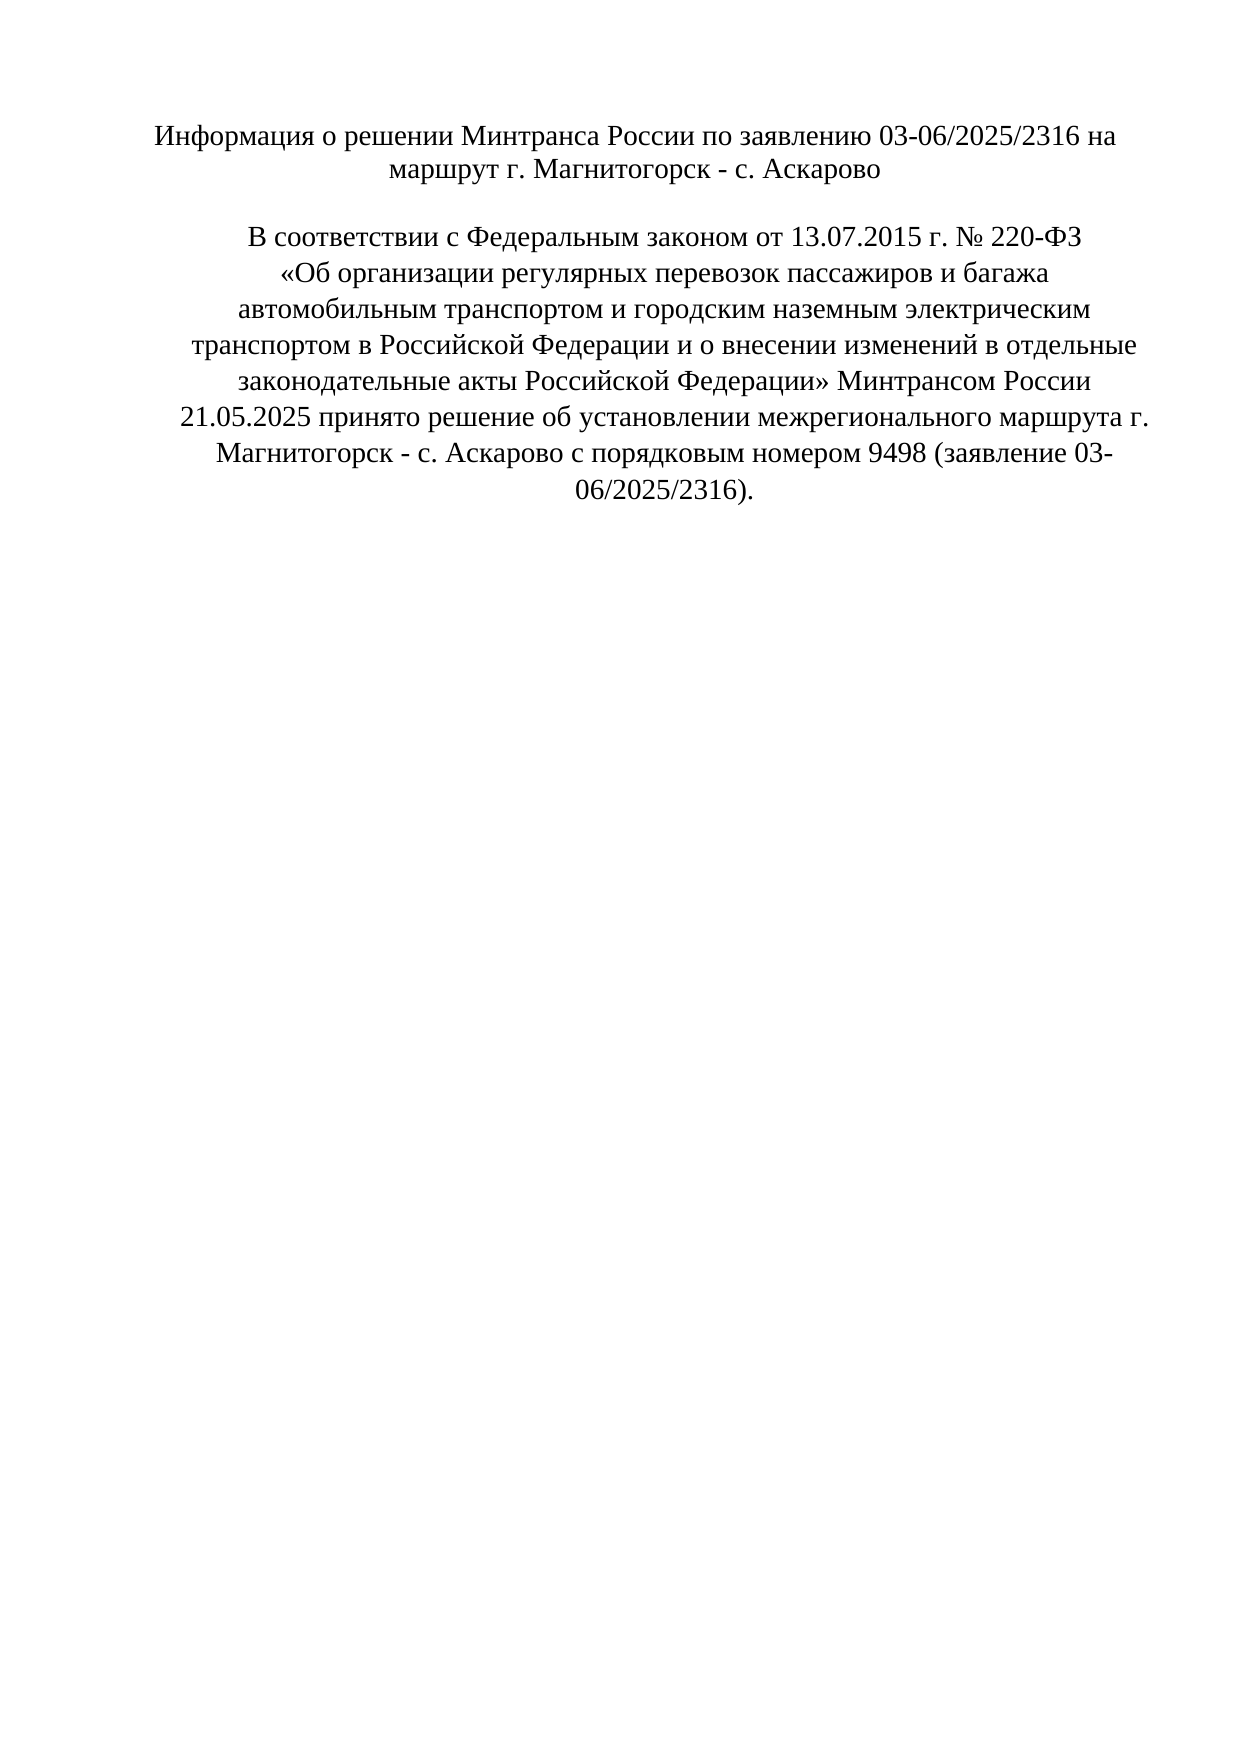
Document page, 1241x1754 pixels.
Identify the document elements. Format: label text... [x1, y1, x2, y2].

text Информация о решении Минтранса России по заявлению 03-06/2025/2316 на маршрут г. Магнитогорск - с. Аскарово [118, 118, 1152, 185]
text В соответствии с Федеральным законом от 13.07.2015 г. № 220-ФЗ «Об организации регулярных перевозок пассажиров и багажа автомобильным транспортом и городским наземным электрическим транспортом в Российской Федерации и о внесении изменений в отдельные законодательные акты Российской Федерации» Минтрансом России 21.05.2025 принято решение об установлении межрегионального маршрута г. Магнитогорск - с. Аскарово с порядковым номером 9498 (заявление 03-06/2025/2316). [177, 219, 1152, 505]
